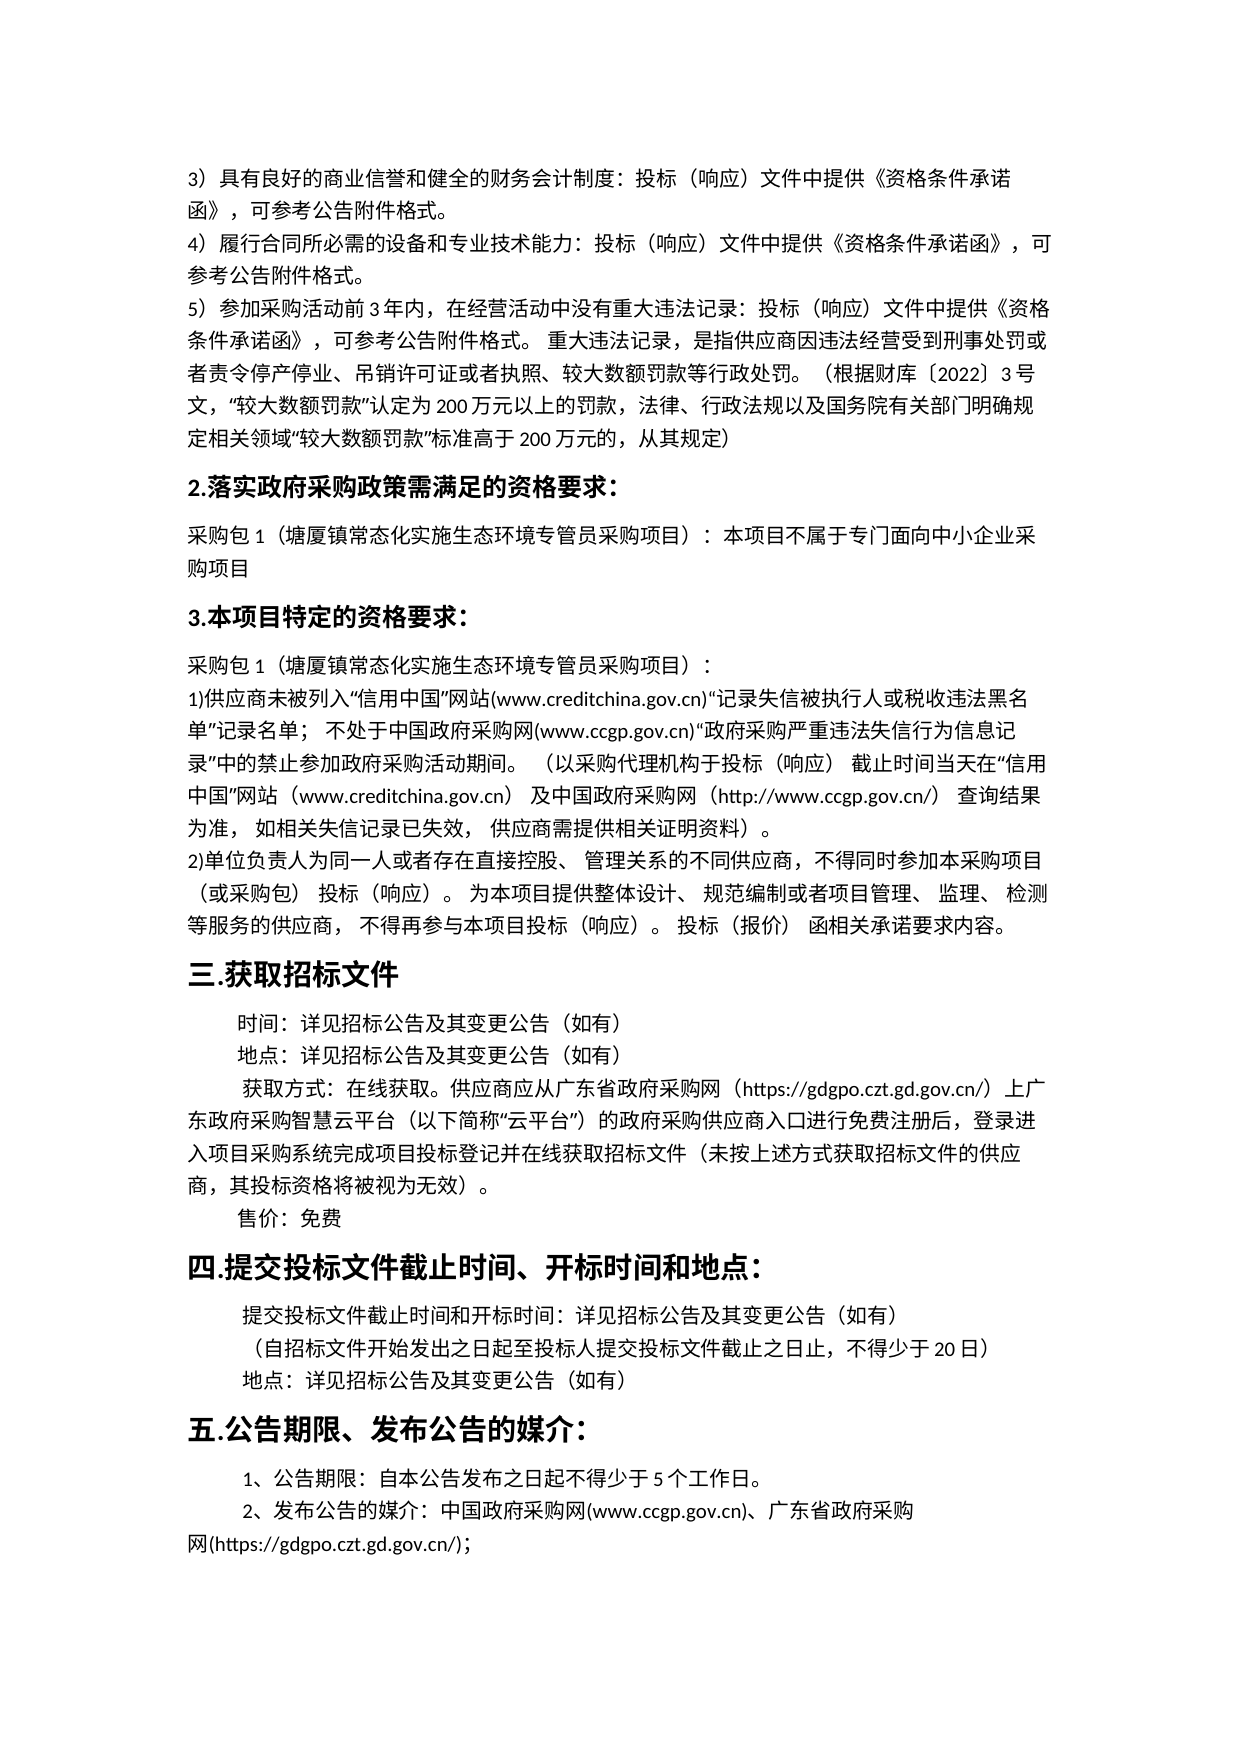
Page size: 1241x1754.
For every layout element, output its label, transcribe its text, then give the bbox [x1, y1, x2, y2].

text 4）履行合同所必需的设备和专业技术能力：投标（响应）文件中提供《资格条件承诺函》，可参考公告附件格式。 [187, 227, 1053, 292]
text 地点：详见招标公告及其变更公告（如有） [187, 1364, 1053, 1397]
text 采购包1（塘厦镇常态化实施生态环境专管员采购项目）： [187, 649, 1053, 682]
text 提交投标文件截止时间和开标时间：详见招标公告及其变更公告（如有） [187, 1299, 1053, 1332]
text 五.公告期限、发布公告的媒介： [187, 1397, 1053, 1462]
text 2.落实政府采购政策需满足的资格要求： [187, 454, 1053, 519]
text 3）具有良好的商业信誉和健全的财务会计制度：投标（响应）文件中提供《资格条件承诺函》，可参考公告附件格式。 [187, 162, 1053, 227]
text 2、发布公告的媒介：中国政府采购网(www.ccgp.gov.cn)、广东省政府采购网(https://gdgpo.czt.gd.gov.cn/)； [187, 1494, 1053, 1559]
text 5）参加采购活动前3年内，在经营活动中没有重大违法记录：投标（响应）文件中提供《资格条件承诺函》，可参考公告附件格式。 重大违法记录，是指供应商因违法经营受到刑事处罚或者责令停产停业、吊销许可证或者执照、较大数额罚款等行政处罚。（根据财库〔2022〕3号文，“较大数额罚款”认定为200万元以上的罚款，法律、行政法规以及国务院有关部门明确规定相关领域“较大数额罚款”标准高于200万元的，从其规定） [187, 292, 1053, 454]
text 售价：免费 [187, 1202, 1053, 1234]
text （自招标文件开始发出之日起至投标人提交投标文件截止之日止，不得少于20日） [187, 1332, 1053, 1364]
text 三.获取招标文件 [187, 942, 1053, 1007]
text 2)单位负责人为同一人或者存在直接控股、 管理关系的不同供应商，不得同时参加本采购项目（或采购包） 投标（响应）。 为本项目提供整体设计、 规范编制或者项目管理、 监理、 检测等服务的供应商， 不得再参与本项目投标（响应）。 投标（报价） 函相关承诺要求内容。 [187, 844, 1053, 942]
text 1、公告期限：自本公告发布之日起不得少于5个工作日。 [187, 1462, 1053, 1494]
text 获取方式：在线获取。供应商应从广东省政府采购网（https://gdgpo.czt.gd.gov.cn/）上广东政府采购智慧云平台（以下简称“云平台”）的政府采购供应商入口进行免费注册后，登录进入项目采购系统完成项目投标登记并在线获取招标文件（未按上述方式获取招标文件的供应商，其投标资格将被视为无效）。 [187, 1072, 1053, 1202]
text 地点：详见招标公告及其变更公告（如有） [187, 1039, 1053, 1072]
text 四.提交投标文件截止时间、开标时间和地点： [187, 1234, 1053, 1299]
text 采购包1（塘厦镇常态化实施生态环境专管员采购项目）：本项目不属于专门面向中小企业采购项目 [187, 519, 1053, 584]
text 时间：详见招标公告及其变更公告（如有） [187, 1007, 1053, 1039]
text 3.本项目特定的资格要求： [187, 584, 1053, 649]
text 1)供应商未被列入“信用中国”网站(www.creditchina.gov.cn)“记录失信被执行人或税收违法黑名单”记录名单； 不处于中国政府采购网(www.ccgp.gov.cn)“政府采购严重违法失信行为信息记录”中的禁止参加政府采购活动期间。 （以采购代理机构于投标（响应） 截止时间当天在“信用中国”网站（www.creditchina.gov.cn） 及中国政府采购网（http://www.ccgp.gov.cn/） 查询结果为准， 如相关失信记录已失效， 供应商需提供相关证明资料）。 [187, 682, 1053, 844]
